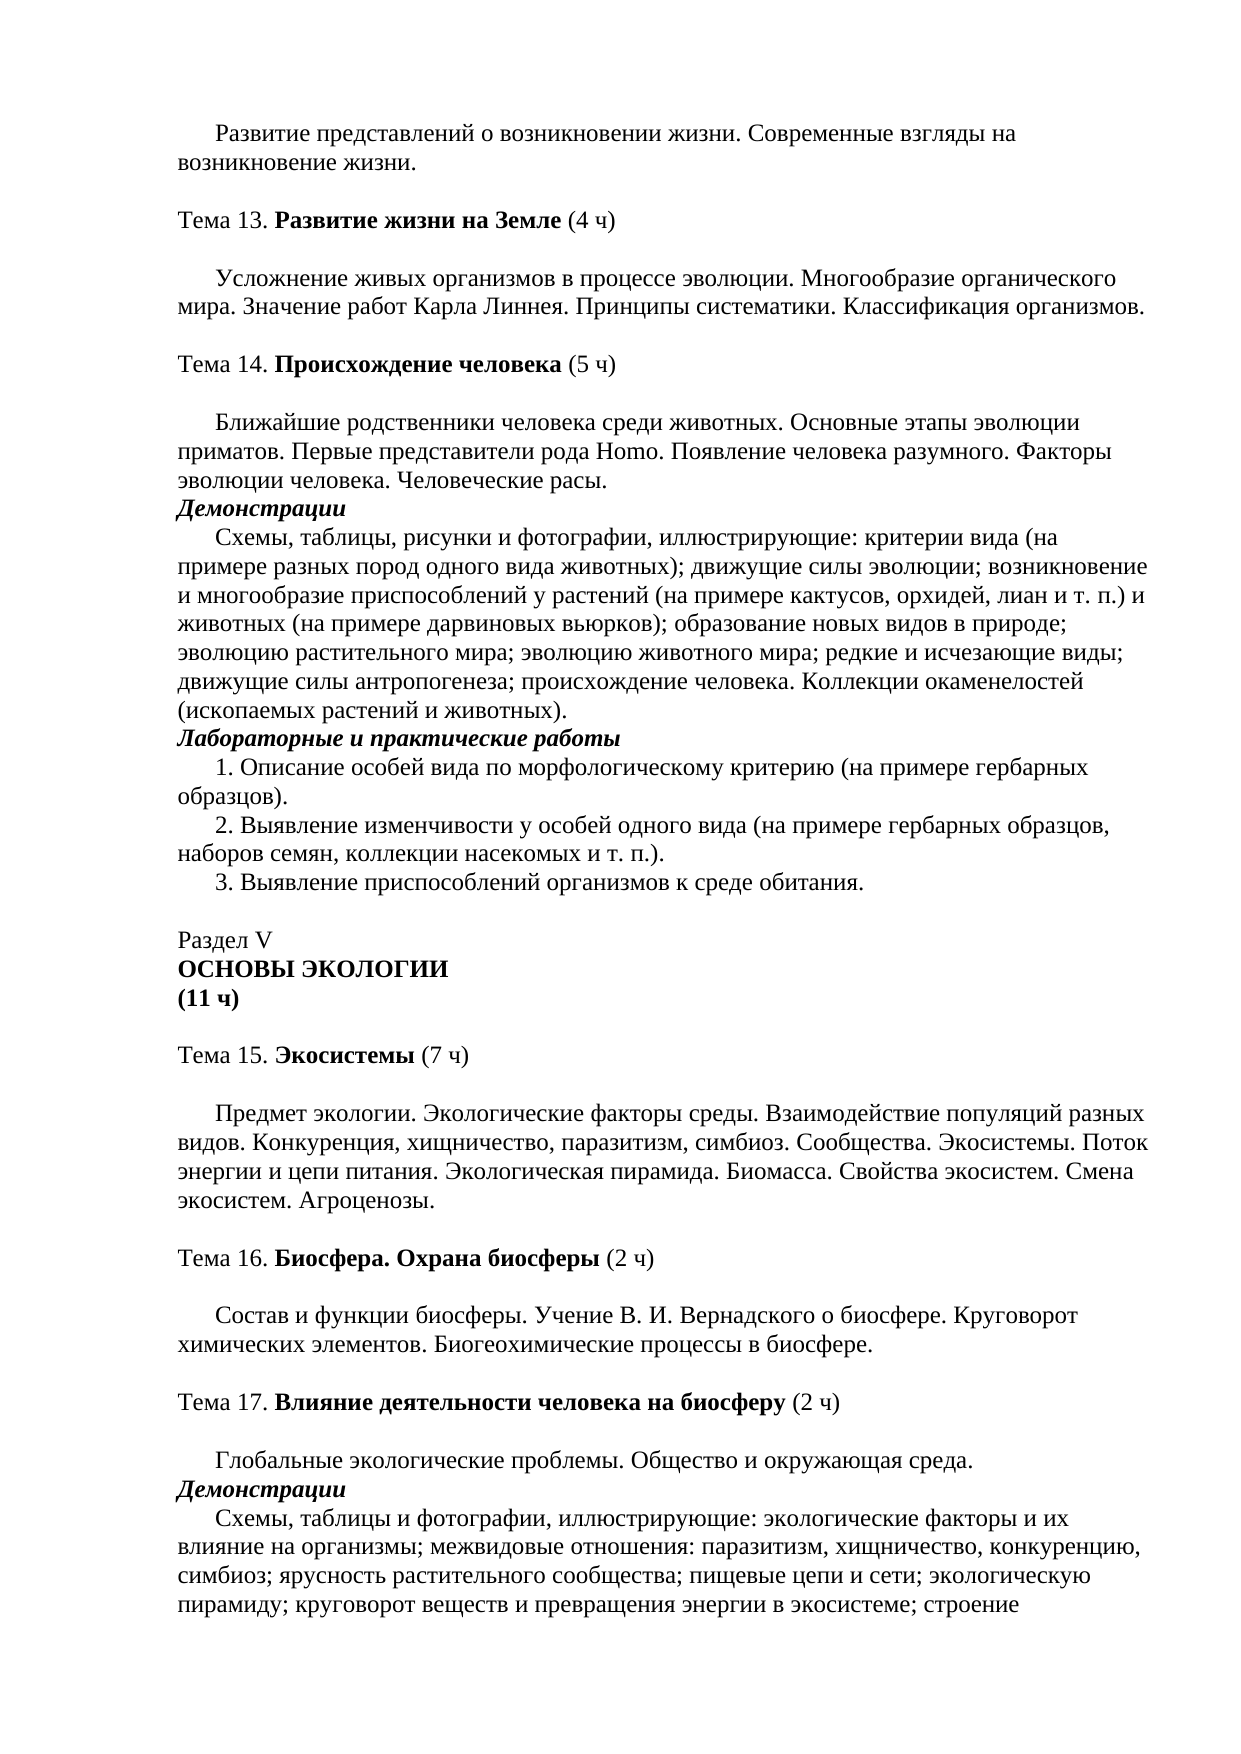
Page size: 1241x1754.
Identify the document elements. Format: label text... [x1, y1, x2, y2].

text Тема 14. Происхождение человека (5 ч) [177, 349, 1152, 378]
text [177, 1445, 1152, 1618]
text Состав и функции биосферы. Учение В. И. Вернадского о биосфере. Круговорот химических элементов. Биогеохимические процессы в биосфере. [177, 1301, 1152, 1358]
text Тема 16. Биосфера. Охрана биосферы (2 ч) [177, 1243, 1152, 1271]
text Раздел V ОСНОВЫ ЭКОЛОГИИ (11 ч) [177, 925, 1152, 1011]
text Предмет экологии. Экологические факторы среды. Взаимодействие популяций разных видов. Конкуренция, хищничество, паразитизм, симбиоз. Сообщества. Экосистемы. Поток энергии и цепи питания. Экологическая пирамида. Биомасса. Свойства экосистем. Смена экосистем. Агроценозы. [177, 1098, 1152, 1213]
text Ближайшие родственники человека среди животных. Основные этапы эволюции приматов. Первые представители рода Homo. Появление человека разумного. Факторы эволюции человека. Человеческие расы. Демонстрации Схемы, таблицы, рисунки и фотографии, иллюстрирующие: критерии вида (на примере разных пород одного вида животных); движущие силы эволюции; возникновение и многообразие приспособлений у растений (на примере кактусов, орхидей, лиан и т. п.) и животных (на примере дарвиновых вьюрков); образование новых видов в природе; эволюцию растительного мира; эволюцию животного мира; редкие и исчезающие виды; движущие силы антропогенеза; происхождение человека. Коллекции окаменелостей (ископаемых растений и животных). Лабораторные и практические работы 1. Описание особей вида по морфологическому критерию (на примере гербарных образцов). 2. Выявление изменчивости у особей одного вида (на примере гербарных образцов, наборов семян, коллекции насекомых и т. п.). 3. Выявление приспособлений организмов к среде обитания. [177, 407, 1152, 896]
text Тема 15. Экосистемы (7 ч) [177, 1041, 1152, 1069]
text Развитие представлений о возникновении жизни. Современные взгляды на возникновение жизни. [177, 118, 1152, 176]
text Усложнение живых организмов в процессе эволюции. Многообразие органического мира. Значение работ Карла Линнея. Принципы систематики. Классификация организмов. [177, 263, 1152, 320]
text Тема 17. Влияние деятельности человека на биосферу (2 ч) [177, 1387, 1152, 1416]
text Тема 13. Развитие жизни на Земле (4 ч) [177, 205, 1152, 233]
